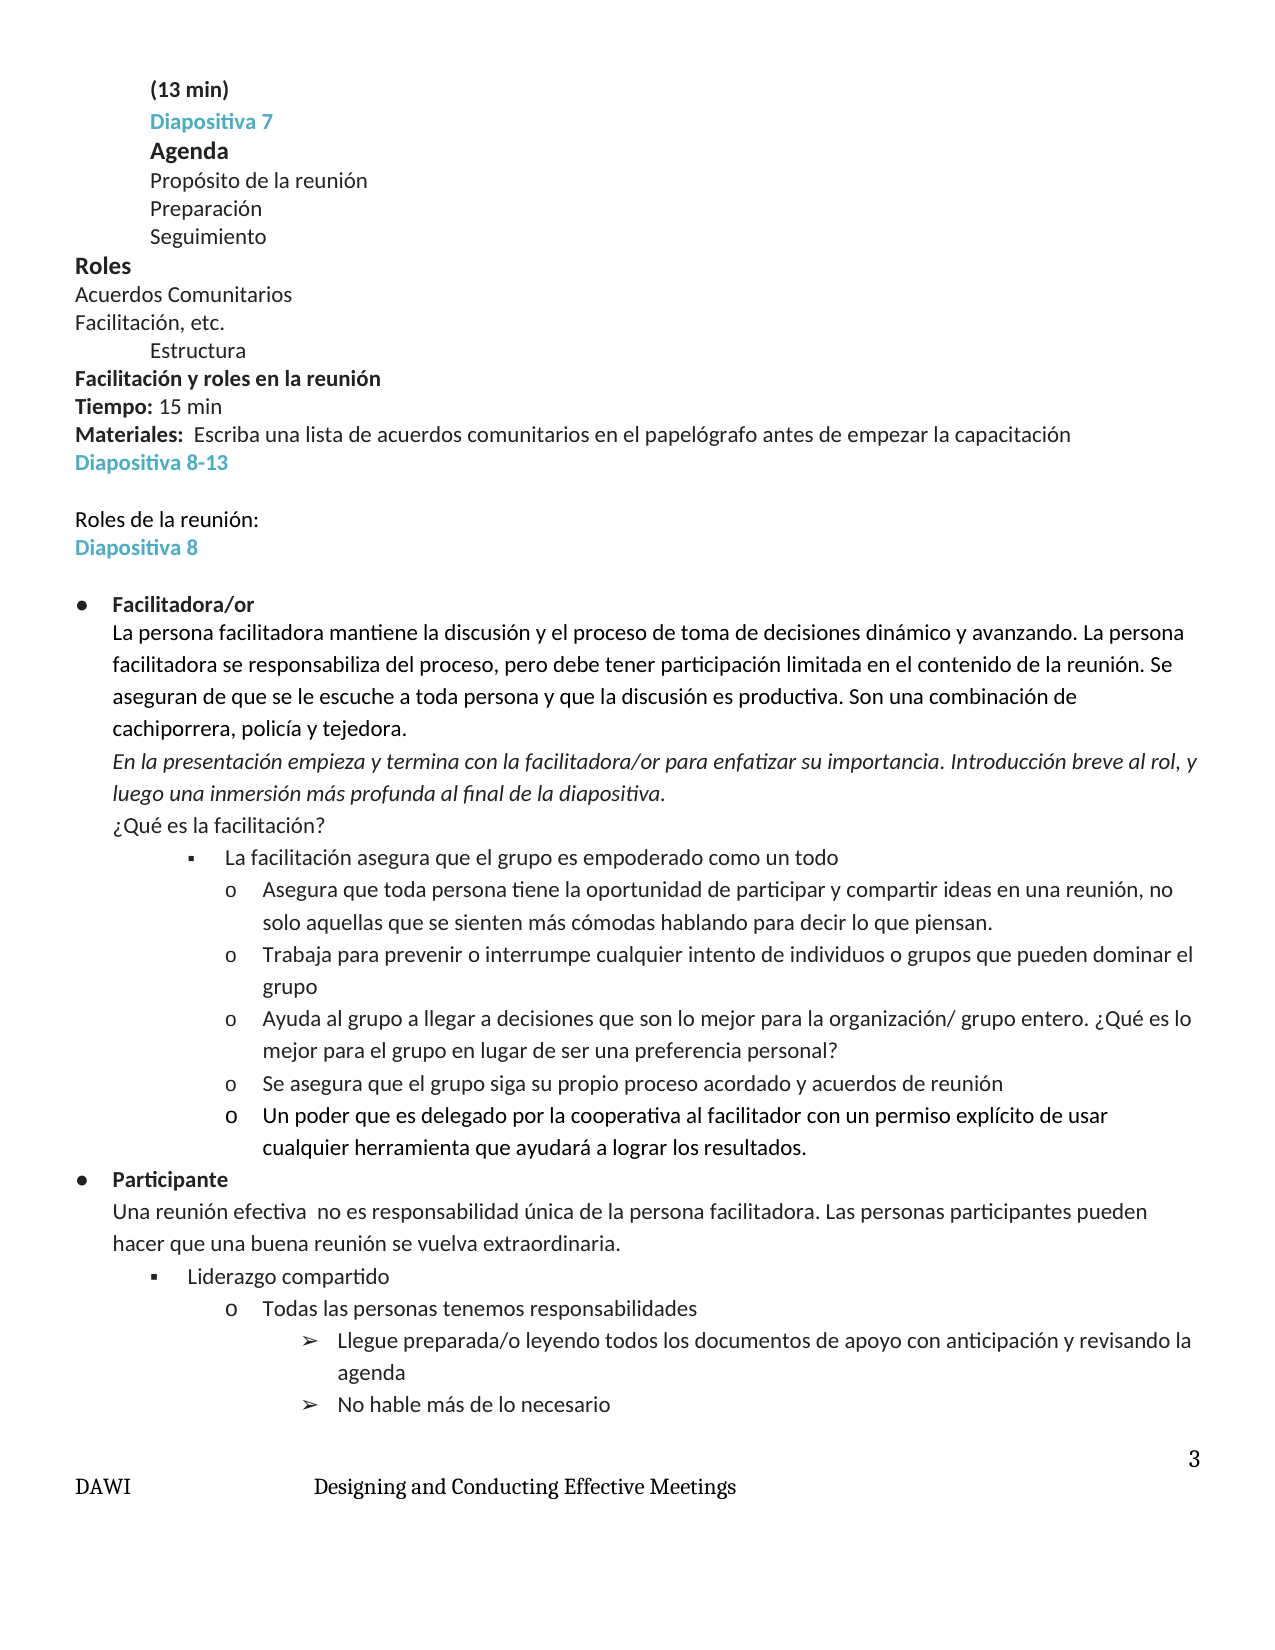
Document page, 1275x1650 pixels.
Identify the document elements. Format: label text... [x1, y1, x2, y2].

list La facilitación asegura que el grupo es empoderado como un todo [187, 843, 1200, 871]
text Seguimiento [150, 222, 1200, 250]
text ¿Qué es la facilitación? [112, 811, 1200, 839]
text Propósito de la reunión [150, 166, 1200, 194]
list Participante [75, 1165, 1200, 1193]
text Preparación [150, 194, 1200, 222]
text Acuerdos Comunitarios [75, 280, 1200, 308]
text Diapositiva 8-13 [75, 448, 1200, 476]
list Todas las personas tenemos responsabilidades [225, 1294, 1200, 1322]
text En la presentación empieza y termina con la facilitadora/or para enfatizar su importancia. Introducción breve al rol, y luego una inmersión más profunda al final de la diapositiva. [112, 747, 1200, 807]
list Llegue preparada/o leyendo todos los documentos de apoyo con anticipación y revisando la agenda [300, 1326, 1200, 1386]
text Agenda [75, 135, 1200, 166]
text Estructura [75, 336, 1200, 364]
text Facilitación y roles en la reunión [75, 364, 1200, 392]
text Roles [75, 250, 1200, 280]
text Facilitación, etc. [75, 308, 1200, 336]
text Diapositiva 8 [75, 533, 1200, 561]
text Tiempo: 15 min [75, 392, 1200, 420]
text (13 min) [150, 75, 1200, 103]
list Asegura que toda persona tiene la oportunidad de participar y compartir ideas en una reunión, no solo aquellas que se sienten más cómodas hablando para decir lo que piensan. [225, 876, 1200, 936]
list Liderazgo compartido [150, 1262, 1200, 1290]
text Una reunión efectiva no es responsabilidad única de la persona facilitadora. Las personas participantes pueden hacer que una buena reunión se vuelva extraordinaria. [112, 1197, 1200, 1258]
list Trabaja para prevenir o interrumpe cualquier intento de individuos o grupos que pueden dominar el grupo [225, 940, 1200, 1000]
list Ayuda al grupo a llegar a decisiones que son lo mejor para la organización/ grupo entero. ¿Qué es lo mejor para el grupo en lugar de ser una preferencia personal? [225, 1004, 1200, 1064]
list Facilitadora/or [75, 590, 1200, 618]
text La persona facilitadora mantiene la discusión y el proceso de toma de decisiones dinámico y avanzando. La persona facilitadora se responsabiliza del proceso, pero debe tener participación limitada en el contenido de la reunión. Se aseguran de que se le escuche a toda persona y que la discusión es productiva. Son una combinación de cachiporrera, policía y tejedora. [112, 618, 1200, 743]
list Un poder que es delegado por la cooperativa al facilitador con un permiso explícito de usar cualquier herramienta que ayudará a lograr los resultados. [225, 1101, 1200, 1161]
list No hable más de lo necesario [300, 1391, 1200, 1418]
list Se asegura que el grupo siga su propio proceso acordado y acuerdos de reunión [225, 1069, 1200, 1097]
text Materiales: Escriba una lista de acuerdos comunitarios en el papelógrafo antes de empezar la capacitación [75, 420, 1200, 448]
text Diapositiva 7 [150, 107, 1200, 135]
text Roles de la reunión: [75, 505, 1200, 533]
